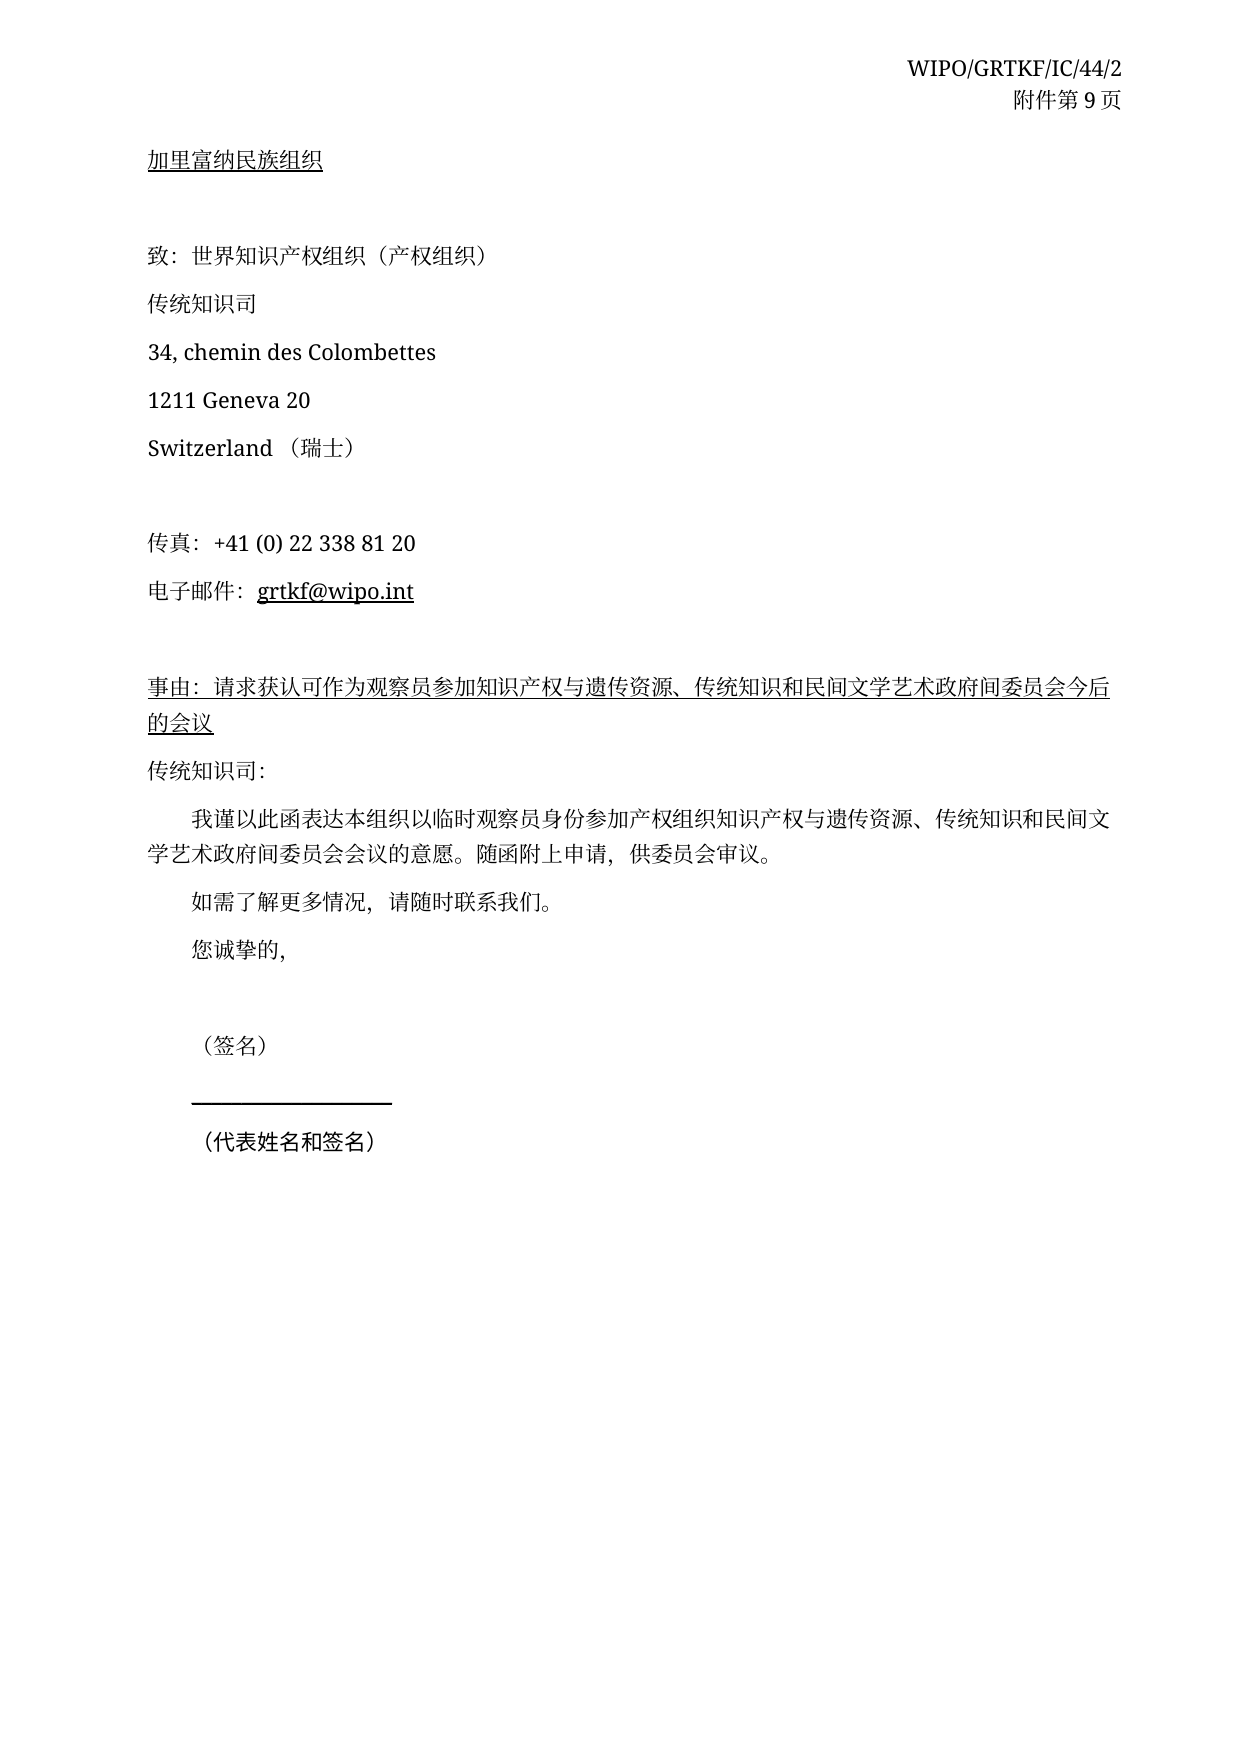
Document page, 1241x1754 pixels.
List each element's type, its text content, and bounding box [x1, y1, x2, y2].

text （代表姓名和签名） [148, 1121, 1122, 1156]
text 致：世界知识产权组织（产权组织） [148, 235, 1122, 271]
text 事由：请求获认可作为观察员参加知识产权与遗传资源、传统知识和民间文学艺术政府间委员会今后的会议 [148, 667, 1122, 737]
text ____________________ [148, 1073, 1122, 1108]
text 电子邮件：grtkf@wipo.int [148, 571, 1122, 606]
text 传真：+41 (0) 22 338 81 20 [148, 523, 1122, 558]
text 我谨以此函表达本组织以临时观察员身份参加产权组织知识产权与遗传资源、传统知识和民间文学艺术政府间委员会会议的意愿。随函附上申请，供委员会审议。 [148, 798, 1122, 869]
text 加里富纳民族组织 [148, 139, 1122, 175]
text 34, chemin des Colombettes [148, 331, 1122, 367]
text Switzerland （瑞士） [148, 427, 1122, 462]
text 如需了解更多情况，请随时联系我们。 [148, 881, 1122, 917]
text 传统知识司： [148, 750, 1122, 785]
text （签名） [148, 1025, 1122, 1060]
text 传统知识司 [148, 283, 1122, 319]
text 您诚挚的， [148, 929, 1122, 964]
text 1211 Geneva 20 [148, 379, 1122, 414]
